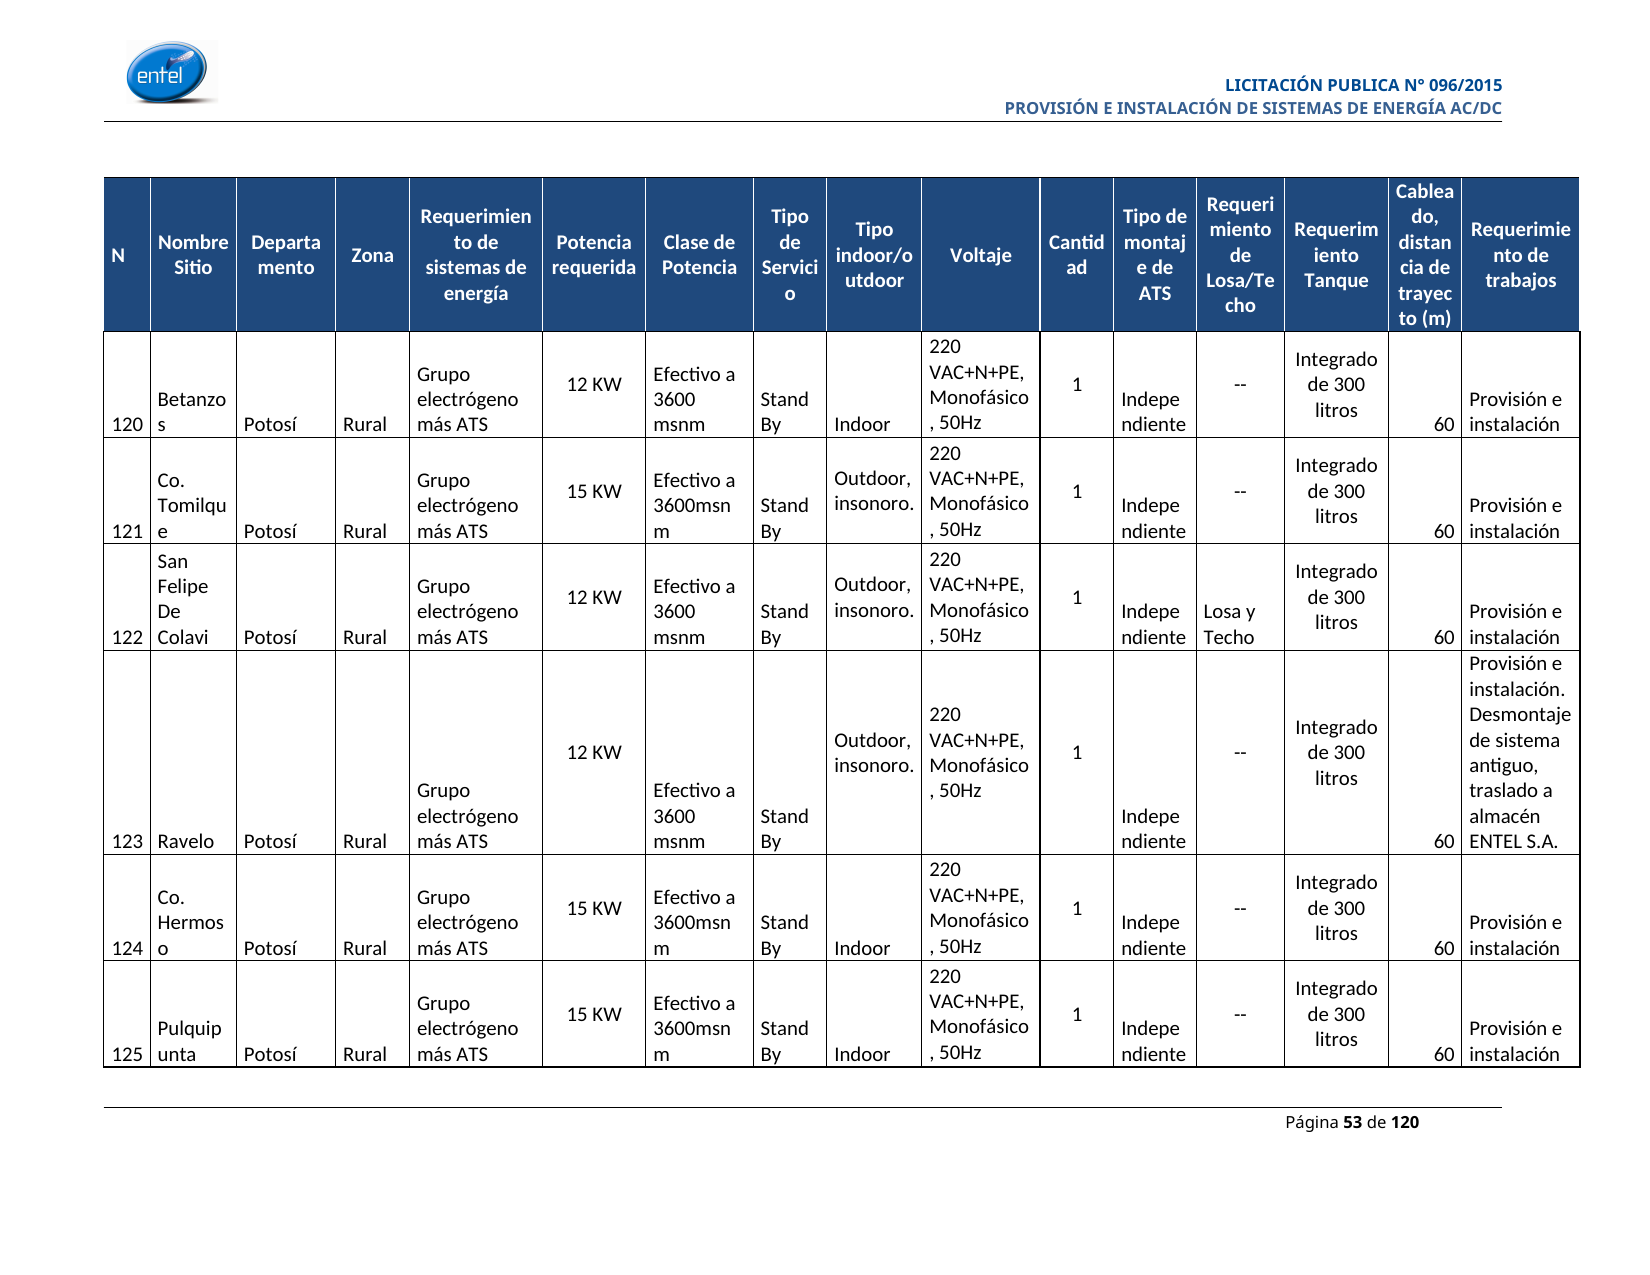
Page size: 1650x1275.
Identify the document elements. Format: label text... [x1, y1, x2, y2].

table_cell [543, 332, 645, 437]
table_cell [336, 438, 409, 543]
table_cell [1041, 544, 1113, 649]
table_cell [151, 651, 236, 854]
table_header Potencia requerida [543, 178, 645, 331]
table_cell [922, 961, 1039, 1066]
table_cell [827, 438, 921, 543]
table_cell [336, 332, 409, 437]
table_header Zona [336, 178, 409, 331]
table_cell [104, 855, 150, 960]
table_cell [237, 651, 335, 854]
table_header Requerimiento de sistemas de energía [410, 178, 542, 331]
table_header Nombre Sitio [151, 178, 236, 331]
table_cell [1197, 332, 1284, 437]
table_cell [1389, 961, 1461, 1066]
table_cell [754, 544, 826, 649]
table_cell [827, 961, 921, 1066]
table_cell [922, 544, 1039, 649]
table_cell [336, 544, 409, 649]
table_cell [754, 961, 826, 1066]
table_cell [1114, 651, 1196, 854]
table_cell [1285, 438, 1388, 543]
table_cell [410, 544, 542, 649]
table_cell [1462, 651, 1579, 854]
table_header Clase de Potencia [646, 178, 753, 331]
table_header Departamento [237, 178, 335, 331]
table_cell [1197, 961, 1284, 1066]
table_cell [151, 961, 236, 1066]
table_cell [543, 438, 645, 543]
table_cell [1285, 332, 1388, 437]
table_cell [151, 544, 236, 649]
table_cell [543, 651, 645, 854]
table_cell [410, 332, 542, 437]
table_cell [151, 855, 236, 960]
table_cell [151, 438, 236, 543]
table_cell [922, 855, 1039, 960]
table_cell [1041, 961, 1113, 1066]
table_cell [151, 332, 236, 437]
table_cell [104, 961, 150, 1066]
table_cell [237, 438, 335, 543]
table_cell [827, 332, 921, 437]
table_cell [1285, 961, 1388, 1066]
table_header Requerimiento Tanque [1285, 178, 1388, 331]
picture [126, 40, 219, 104]
table_header Tipo de montaje de ATS [1114, 178, 1196, 331]
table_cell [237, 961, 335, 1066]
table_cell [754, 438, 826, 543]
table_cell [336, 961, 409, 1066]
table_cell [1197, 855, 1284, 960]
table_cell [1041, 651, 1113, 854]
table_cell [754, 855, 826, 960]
table_header Requerimiento de Losa/Techo [1197, 178, 1284, 331]
table_header Voltaje [922, 178, 1039, 331]
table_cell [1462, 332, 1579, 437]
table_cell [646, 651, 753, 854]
table_header Cableado, distancia de trayecto (m) [1389, 178, 1461, 331]
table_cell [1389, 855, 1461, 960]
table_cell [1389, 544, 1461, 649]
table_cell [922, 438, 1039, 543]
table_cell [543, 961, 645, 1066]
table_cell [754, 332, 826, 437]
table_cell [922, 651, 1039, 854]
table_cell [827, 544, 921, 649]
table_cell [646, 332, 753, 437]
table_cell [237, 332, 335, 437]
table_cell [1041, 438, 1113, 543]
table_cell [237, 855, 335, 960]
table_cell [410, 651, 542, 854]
table_header Tipo indoor/outdoor [827, 178, 921, 331]
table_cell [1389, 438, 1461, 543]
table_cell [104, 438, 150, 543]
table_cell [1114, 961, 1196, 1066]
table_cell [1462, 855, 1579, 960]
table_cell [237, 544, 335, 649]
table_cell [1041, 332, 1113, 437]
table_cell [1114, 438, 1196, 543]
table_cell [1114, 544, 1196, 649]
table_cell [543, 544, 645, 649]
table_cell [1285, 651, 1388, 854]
table_header Cantidad [1041, 178, 1113, 331]
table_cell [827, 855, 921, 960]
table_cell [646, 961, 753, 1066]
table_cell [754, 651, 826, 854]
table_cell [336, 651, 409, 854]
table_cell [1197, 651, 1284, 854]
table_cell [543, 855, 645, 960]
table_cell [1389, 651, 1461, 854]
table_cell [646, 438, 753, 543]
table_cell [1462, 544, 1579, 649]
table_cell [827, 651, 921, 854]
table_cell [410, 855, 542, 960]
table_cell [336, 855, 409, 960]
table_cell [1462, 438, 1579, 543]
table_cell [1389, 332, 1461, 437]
table_header Requerimiento de trabajos [1462, 178, 1579, 331]
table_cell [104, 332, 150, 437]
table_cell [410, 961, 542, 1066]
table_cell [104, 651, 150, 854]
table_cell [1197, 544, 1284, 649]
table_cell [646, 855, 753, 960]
table_header Tipo de Servicio [754, 178, 826, 331]
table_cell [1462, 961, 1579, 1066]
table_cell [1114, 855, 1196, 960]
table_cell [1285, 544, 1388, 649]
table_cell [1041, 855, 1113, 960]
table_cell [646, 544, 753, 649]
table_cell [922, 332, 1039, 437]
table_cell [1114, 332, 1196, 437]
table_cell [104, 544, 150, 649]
table_header N [104, 178, 150, 331]
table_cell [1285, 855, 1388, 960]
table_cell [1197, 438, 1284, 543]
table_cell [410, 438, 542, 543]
